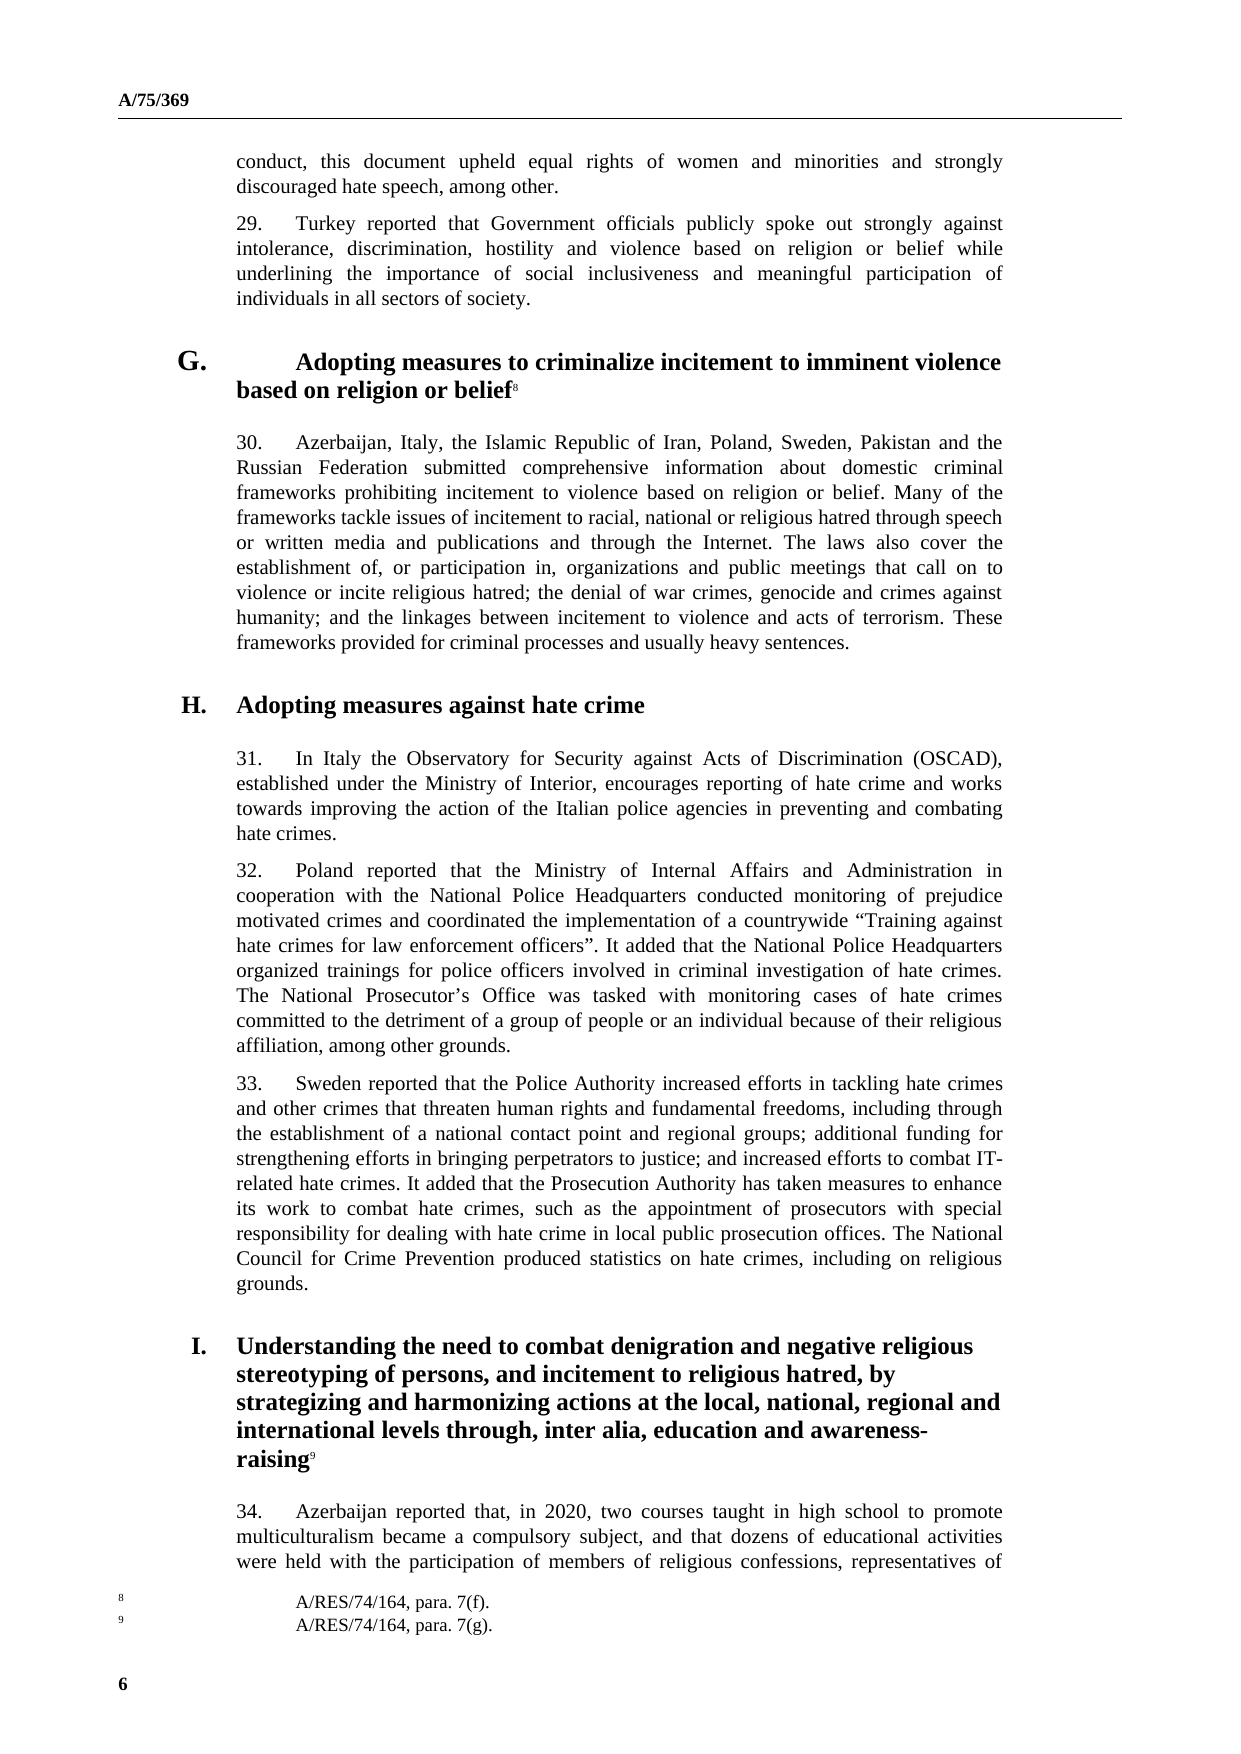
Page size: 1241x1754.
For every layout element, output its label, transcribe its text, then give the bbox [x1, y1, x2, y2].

text 31. In Italy the Observatory for Security against Acts of Discrimination (OSCAD), established under the Ministry of Interior, encourages reporting of hate crime and works towards improving the action of the Italian police agencies in preventing and combating hate crimes. [236, 744, 1004, 844]
text 29. Turkey reported that Government officials publicly spoke out strongly against intolerance, discrimination, hostility and violence based on religion or belief while underlining the importance of social inclusiveness and meaningful participation of individuals in all sectors of society. [236, 210, 1004, 310]
text I. Understanding the need to combat denigration and negative religious stereotyping of persons, and incitement to religious hatred, by strategizing and harmonizing actions at the local, national, regional and international levels through, inter alia, education and awareness-raising [118, 1332, 1004, 1473]
text 32. Poland reported that the Ministry of Internal Affairs and Administration in cooperation with the National Police Headquarters conducted monitoring of prejudice motivated crimes and coordinated the implementation of a countrywide “Training against hate crimes for law enforcement officers”. It added that the National Police Headquarters organized trainings for police officers involved in criminal investigation of hate crimes. The National Prosecutor’s Office was tasked with monitoring cases of hate crimes committed to the detriment of a group of people or an individual because of their religious affiliation, among other grounds. [236, 857, 1004, 1057]
text 30. Azerbaijan, Italy, the Islamic Republic of Iran, Poland, Sweden, Pakistan and the Russian Federation submitted comprehensive information about domestic criminal frameworks prohibiting incitement to violence based on religion or belief. Many of the frameworks tackle issues of incitement to racial, national or religious hatred through speech or written media and publications and through the Internet. The laws also cover the establishment of, or participation in, organizations and public meetings that call on to violence or incite religious hatred; the denial of war crimes, genocide and crimes against humanity; and the linkages between incitement to violence and acts of terrorism. These frameworks provided for criminal processes and usually heavy sentences. [236, 429, 1004, 654]
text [236, 1498, 1004, 1573]
text G. Adopting measures to criminalize incitement to imminent violence based on religion or belief [118, 348, 1004, 404]
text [236, 148, 1004, 198]
text 33. Sweden reported that the Police Authority increased efforts in tackling hate crimes and other crimes that threaten human rights and fundamental freedoms, including through the establishment of a national contact point and regional groups; additional funding for strengthening efforts in bringing perpetrators to justice; and increased efforts to combat IT-related hate crimes. It added that the Prosecution Authority has taken measures to enhance its work to combat hate crimes, such as the appointment of prosecutors with special responsibility for dealing with hate crime in local public prosecution offices. The National Council for Crime Prevention produced statistics on hate crimes, including on religious grounds. [236, 1069, 1004, 1294]
text H. Adopting measures against hate crime [118, 691, 1004, 719]
